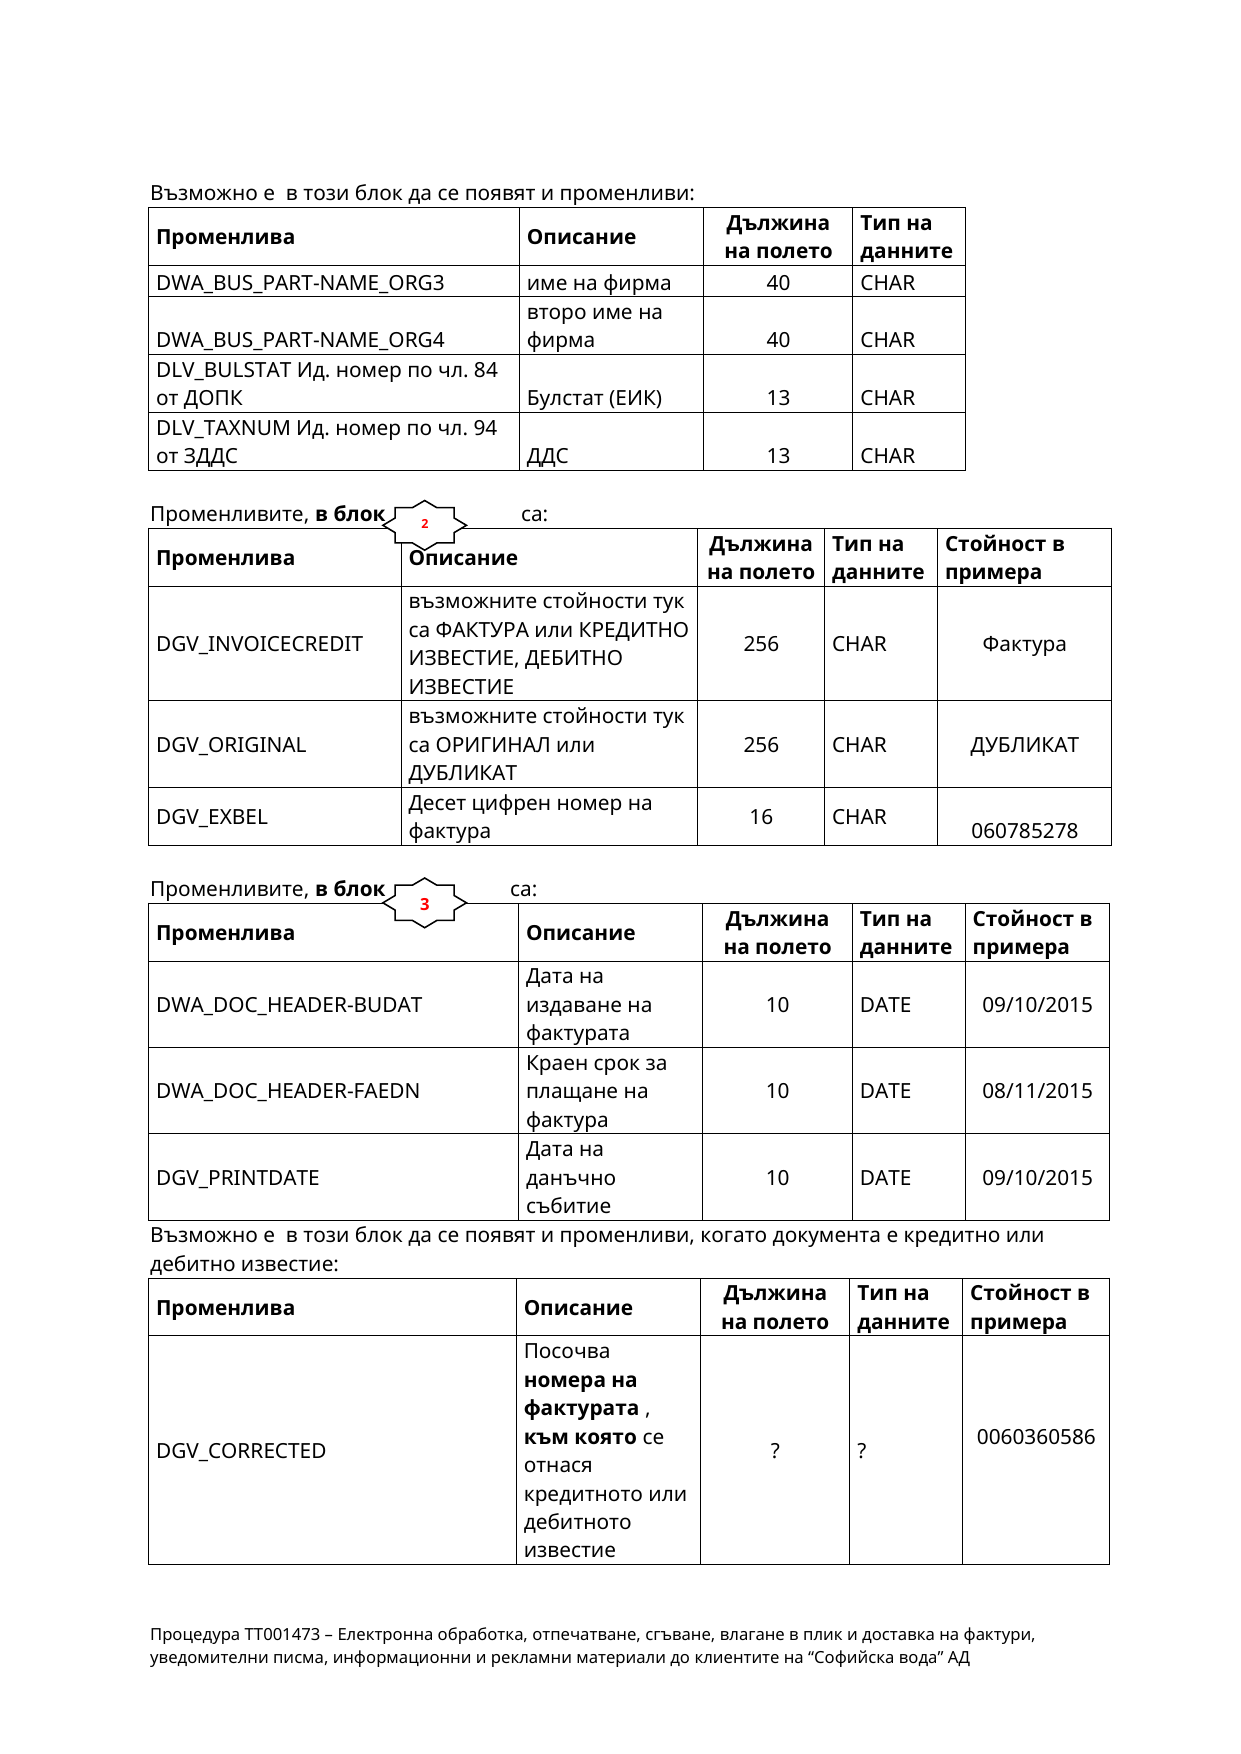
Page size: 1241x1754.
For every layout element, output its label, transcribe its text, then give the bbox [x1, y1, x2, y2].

table_cell CHAR [853, 266, 965, 296]
table_cell DGV_CORRECTED [149, 1336, 516, 1564]
table_cell CHAR [853, 413, 965, 470]
table_cell 10 [703, 1048, 852, 1133]
table_cell DATE [853, 1048, 965, 1133]
table_header Тип на данните [853, 208, 965, 265]
table_header Тип на данните [853, 904, 965, 961]
table_cell Фактура [938, 587, 1111, 700]
table_cell DATE [853, 1134, 965, 1219]
table_header Стойност в примера [963, 1279, 1109, 1335]
table_cell DLV_TAXNUM Ид. номер по чл. 94 от ЗДДС [149, 413, 519, 470]
table_cell 13 [704, 355, 852, 412]
table_cell ДДС [520, 413, 703, 470]
table_cell Десет цифрен номер на фактура [402, 788, 697, 845]
table_cell 256 [698, 587, 824, 700]
table_cell 40 [704, 266, 852, 296]
table_cell възможните стойности тук са ФАКТУРА или КРЕДИТНО ИЗВЕСТИЕ, ДЕБИТНО ИЗВЕСТИЕ [402, 587, 697, 700]
table_cell име на фирма [520, 266, 703, 296]
table_header Тип на данните [850, 1279, 962, 1335]
table_cell Краен срок за плащане на фактура [519, 1048, 702, 1133]
table_header Дължина на полето [701, 1279, 849, 1335]
table_header Описание [519, 904, 702, 961]
table_cell 09/10/2015 [966, 962, 1109, 1047]
table_cell DWA_DOC_HEADER-BUDAT [149, 962, 518, 1047]
table_cell второ име на фирма [520, 297, 703, 354]
table_cell 40 [704, 297, 852, 354]
table_header Дължина на полето [704, 208, 852, 265]
text Възможно е в този блок да се появят и променливи: [150, 178, 1090, 207]
table_cell DATE [853, 962, 965, 1047]
table_cell 08/11/2015 [966, 1048, 1109, 1133]
table_header Стойност в примера [938, 529, 1111, 586]
table_header Променлива [149, 904, 518, 961]
table_cell CHAR [853, 297, 965, 354]
table_cell CHAR [853, 355, 965, 412]
table_cell CHAR [825, 701, 937, 787]
table_cell DGV_INVOICECREDIT [149, 587, 401, 700]
table_header Описание [520, 208, 703, 265]
table_header Тип на данните [825, 529, 937, 586]
table_cell 09/10/2015 [966, 1134, 1109, 1219]
table_cell DGV_PRINTDATE [149, 1134, 518, 1219]
table_cell DLV_BULSTAT Ид. номер по чл. 84 от ДОПК [149, 355, 519, 412]
table_header Стойност в примера [966, 904, 1109, 961]
table_cell 13 [704, 413, 852, 470]
table_header Дължина на полето [698, 529, 824, 586]
table_header Променлива [149, 1279, 516, 1335]
text Променливите, в блок са: [426, 499, 1090, 528]
table_cell 10 [703, 1134, 852, 1219]
table_cell 0060360586 [963, 1336, 1109, 1564]
table_header Описание [402, 529, 697, 586]
table_cell ДУБЛИКАТ [938, 701, 1111, 787]
table_cell CHAR [825, 788, 937, 845]
table_cell DWA_BUS_PART-NAME_ORG3 [149, 266, 519, 296]
table_cell 10 [703, 962, 852, 1047]
text Променливите, в блок са: [150, 499, 424, 528]
text Възможно е в този блок да се появят и променливи, когато документа е кредитно или дебитно известие: [150, 1221, 1090, 1277]
table_cell DGV_EXBEL [149, 788, 401, 845]
table_cell Дата на данъчно събитие [519, 1134, 702, 1219]
table_cell DGV_ORIGINAL [149, 701, 401, 787]
table_header Дължина на полето [703, 904, 852, 961]
table_cell 256 [698, 701, 824, 787]
table_cell Посочва номера на фактурата , към която се отнася кредитното или дебитното известие [517, 1336, 700, 1564]
table_cell Булстат (ЕИК) [520, 355, 703, 412]
table_cell DWA_DOC_HEADER-FAEDN [149, 1048, 518, 1133]
table_header Променлива [149, 208, 519, 265]
table_cell 060785278 [938, 788, 1111, 845]
table_cell ? [701, 1336, 849, 1564]
table_header Описание [517, 1279, 700, 1335]
text Променливите, в блок са: [150, 874, 1090, 903]
table_cell Дата на издаване на фактурата [519, 962, 702, 1047]
table_header Променлива [149, 529, 401, 586]
table_cell CHAR [825, 587, 937, 700]
table_cell 16 [698, 788, 824, 845]
table_cell възможните стойности тук са ОРИГИНАЛ или ДУБЛИКАТ [402, 701, 697, 787]
table_cell DWA_BUS_PART-NAME_ORG4 [149, 297, 519, 354]
table_cell ? [850, 1336, 962, 1564]
